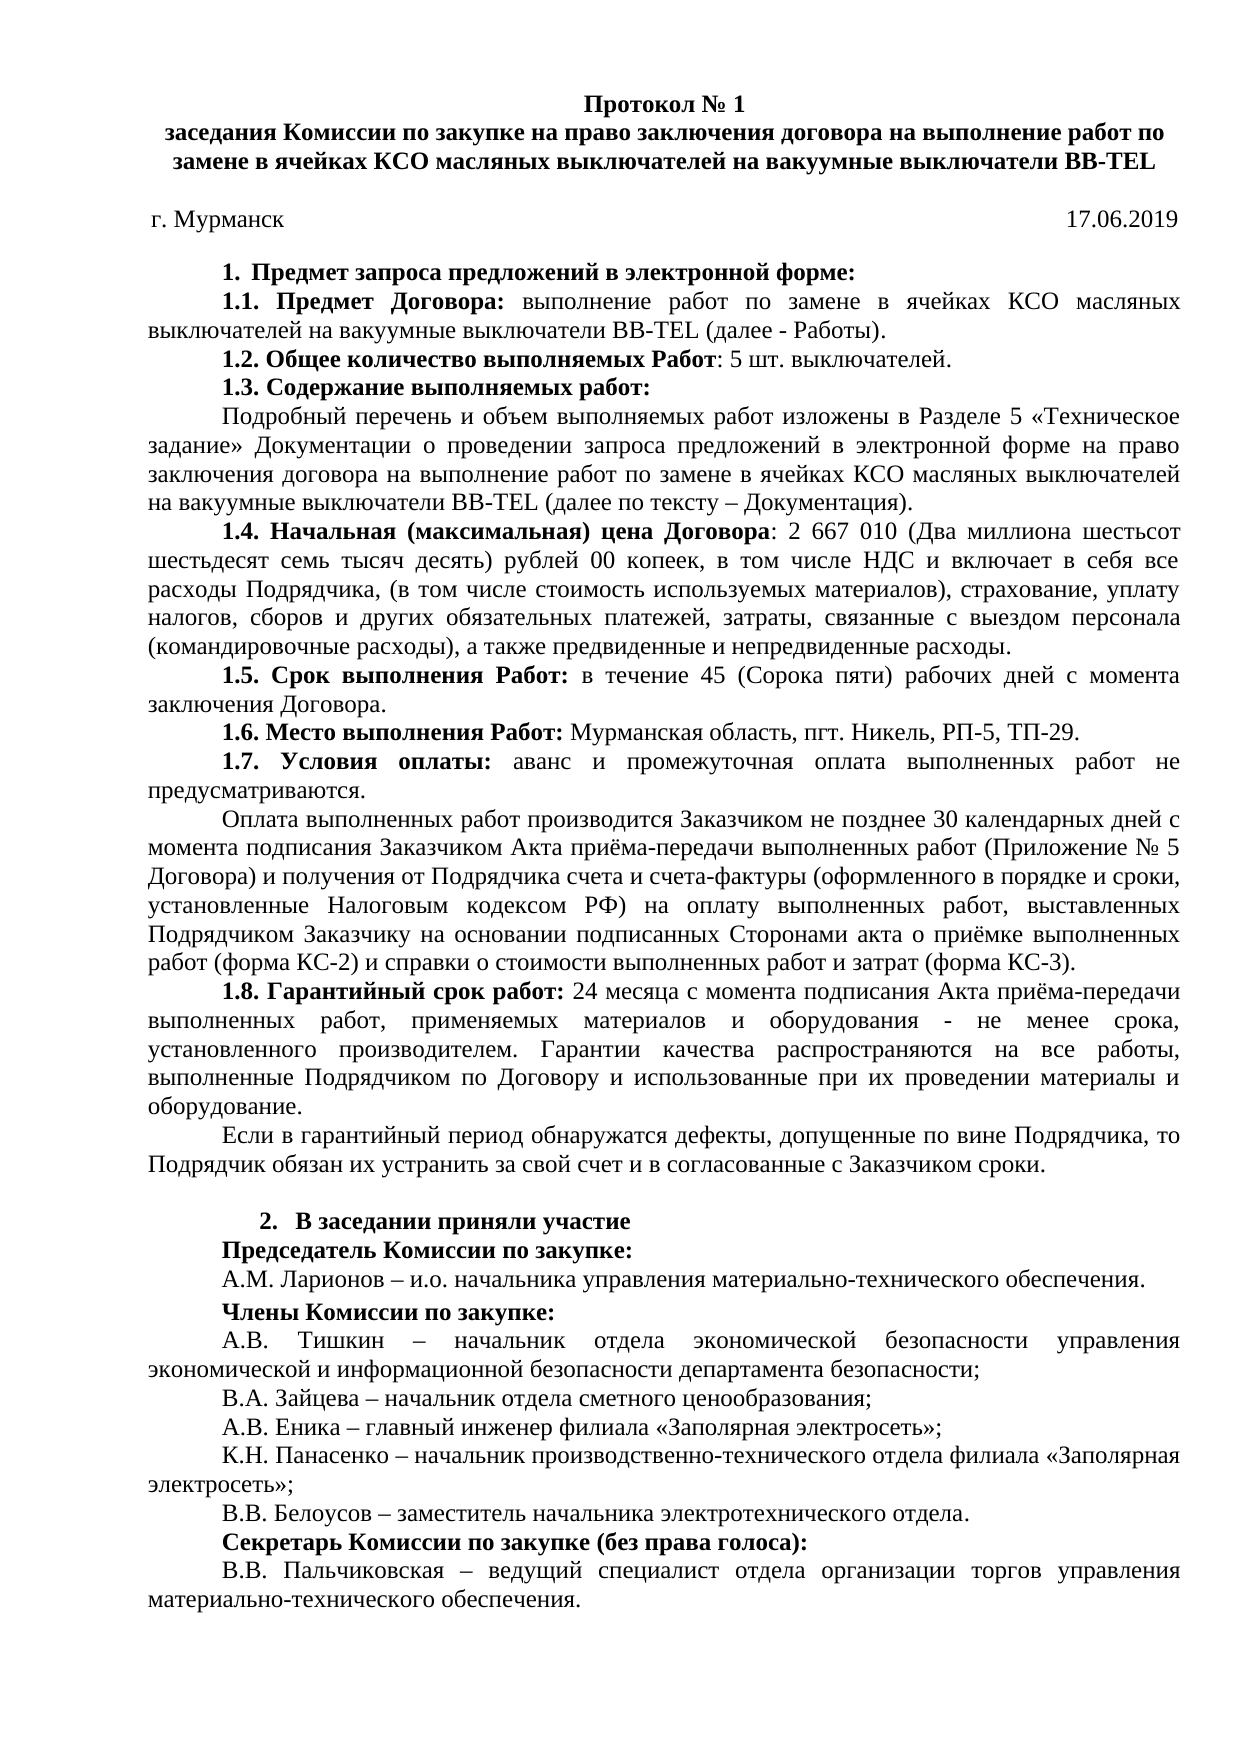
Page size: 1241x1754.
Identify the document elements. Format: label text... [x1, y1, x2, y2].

text 1.8. Гарантийный срок работ: 24 месяца с момента подписания Акта приёма-передачи выполненных работ, применяемых материалов и оборудования - не менее срока, установленного производителем. Гарантии качества распространяются на все работы, выполненные Подрядчиком по Договору и использованные при их проведении материалы и оборудование. [148, 976, 1181, 1120]
text заседания Комиссии по закупке на право заключения договора на выполнение работ по замене в ячейках КСО масляных выключателей на вакуумные выключатели BB-TEL [148, 117, 1181, 175]
text 1.4. Начальная (максимальная) цена Договора: 2 667 010 (Два миллиона шестьсот шестьдесят семь тысяч десять) рублей 00 копеек, в том числе НДС и включает в себя все расходы Подрядчика, (в том числе стоимость используемых материалов), страхование, уплату налогов, сборов и других обязательных платежей, затраты, связанные с выездом персонала (командировочные расходы), а также предвиденные и непредвиденные расходы. [148, 516, 1181, 660]
text Подробный перечень и объем выполняемых работ изложены в Разделе 5 «Техническое задание» Документации о проведении запроса предложений в электронной форме на право заключения договора на выполнение работ по замене в ячейках КСО масляных выключателей на вакуумные выключатели BB-TEL (далее по тексту – Документация). [148, 401, 1181, 516]
list Предмет запроса предложений в электронной форме: [148, 257, 1181, 286]
text В.В. Белоусов – заместитель начальника электротехнического отдела. [148, 1498, 1181, 1527]
text 1.7. Условия оплаты: аванс и промежуточная оплата выполненных работ не предусматриваются. [148, 746, 1181, 804]
text 1.5. Срок выполнения Работ: в течение 45 (Сорока пяти) рабочих дней с момента заключения Договора. [148, 660, 1181, 717]
list В заседании приняли участие [223, 1206, 1181, 1235]
text В.А. Зайцева – начальник отдела сметного ценообразования; [148, 1383, 1181, 1412]
text А.В. Еника – главный инженер филиала «Заполярная электросеть»; [148, 1412, 1181, 1441]
text А.М. Ларионов – и.о. начальника управления материально-технического обеспечения. [148, 1264, 1181, 1292]
text 1.6. Место выполнения Работ: Мурманская область, пгт. Никель, РП-5, ТП-29. [148, 717, 1181, 746]
text Председатель Комиссии по закупке: [148, 1235, 1181, 1264]
list Содержание выполняемых работ: [222, 372, 1181, 401]
text А.В. Тишкин – начальник отдела экономической безопасности управления экономической и информационной безопасности департамента безопасности; [148, 1326, 1181, 1383]
text г. Мурманск 17.06.2019 [148, 204, 1181, 232]
text 1.2. Общее количество выполняемых Работ: 5 шт. выключателей. [148, 344, 1181, 372]
text Члены Комиссии по закупке: [148, 1297, 1181, 1326]
text К.Н. Панасенко – начальник производственно-технического отдела филиала «Заполярная электросеть»; [148, 1441, 1181, 1498]
text В.В. Пальчиковская – ведущий специалист отдела организации торгов управления материально-технического обеспечения. [148, 1556, 1181, 1613]
text Секретарь Комиссии по закупке (без права голоса): [148, 1527, 1181, 1556]
text Если в гарантийный период обнаружатся дефекты, допущенные по вине Подрядчика, то Подрядчик обязан их устранить за свой счет и в согласованные с Заказчиком сроки. [148, 1120, 1181, 1177]
text 1.1. Предмет Договора: выполнение работ по замене в ячейках КСО масляных выключателей на вакуумные выключатели BB-TEL (далее - Работы). [148, 286, 1181, 344]
text Оплата выполненных работ производится Заказчиком не позднее 30 календарных дней с момента подписания Заказчиком Акта приёма-передачи выполненных работ (Приложение № 5 Договора) и получения от Подрядчика счета и счета-фактуры (оформленного в порядке и сроки, установленные Налоговым кодексом РФ) на оплату выполненных работ, выставленных Подрядчиком Заказчику на основании подписанных Сторонами акта о приёмке выполненных работ (форма КС-2) и справки о стоимости выполненных работ и затрат (форма КС-3). [148, 804, 1181, 976]
text Протокол № 1 [148, 89, 1181, 117]
